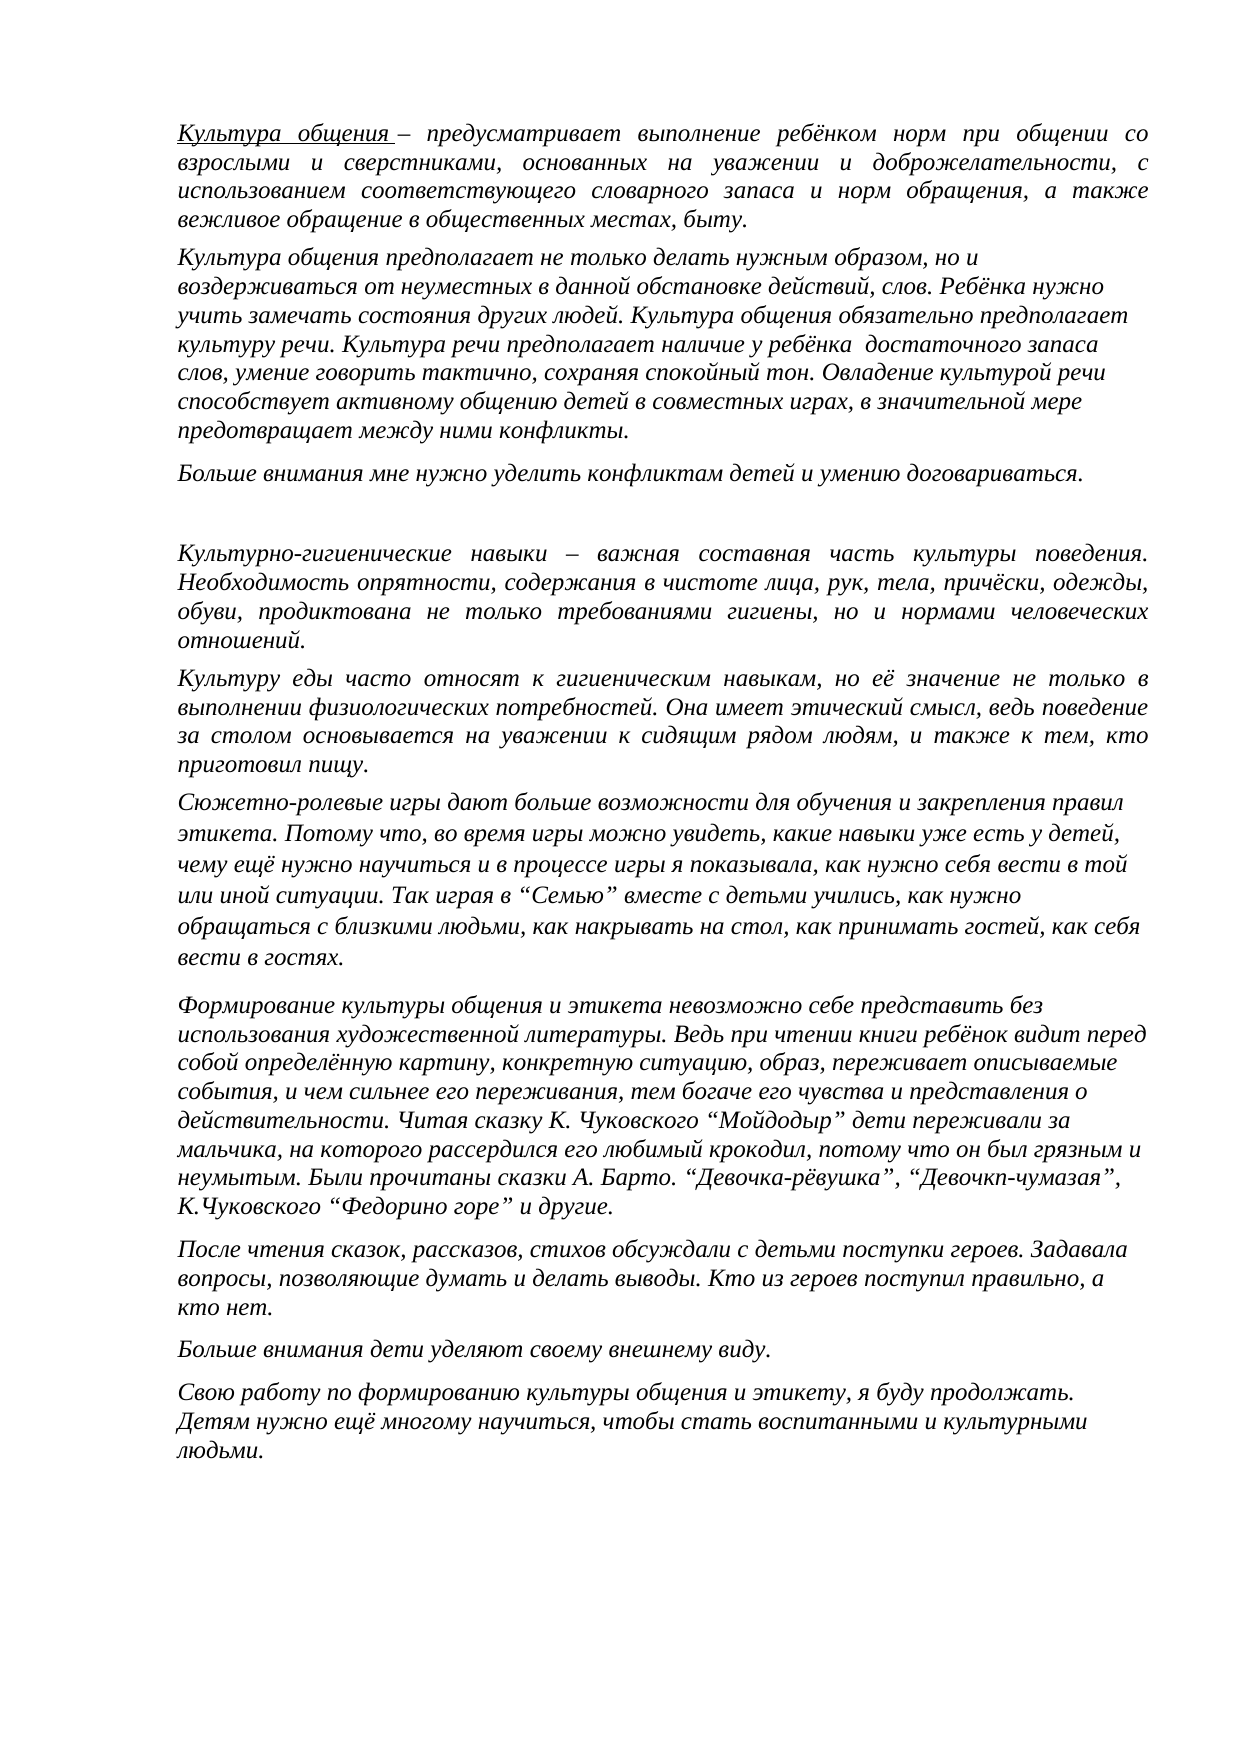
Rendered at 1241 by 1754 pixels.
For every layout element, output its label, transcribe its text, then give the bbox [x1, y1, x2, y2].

text Культурно-гигиенические навыки – важная составная часть культуры поведения. Необходимость опрятности, содержания в чистоте лица, рук, тела, причёски, одежды, обуви, продиктована не только требованиями гигиены, но и нормами человеческих отношений. [177, 538, 1152, 653]
text Больше внимания мне нужно уделить конфликтам детей и умению договариваться. [177, 458, 1152, 486]
text Свою работу по формированию культуры общения и этикету, я буду продолжать. Детям нужно ещё многому научиться, чтобы стать воспитанными и культурными людьми. [177, 1377, 1152, 1463]
text После чтения сказок, рассказов, стихов обсуждали с детьми поступки героев. Задавала вопросы, позволяющие думать и делать выводы. Кто из героев поступил правильно, а кто нет. [177, 1234, 1152, 1320]
text Культура общения – предусматривает выполнение ребёнком норм при общении со взрослыми и сверстниками, основанных на уважении и доброжелательности, с использованием соответствующего словарного запаса и норм обращения, а также вежливое обращение в общественных местах, быту. [177, 118, 1152, 233]
text Сюжетно-ролевые игры дают больше возможности для обучения и закрепления правил этикета. Потому что, во время игры можно увидеть, какие навыки уже есть у детей, чему ещё нужно научиться и в процессе игры я показывала, как нужно себя вести в той или иной ситуации. Так играя в “Семью” вместе с детьми учились, как нужно обращаться с близкими людьми, как накрывать на стол, как принимать гостей, как себя вести в гостях. [177, 787, 1152, 971]
text Культуру еды часто относят к гигиеническим навыкам, но её значение не только в выполнении физиологических потребностей. Она имеет этический смысл, ведь поведение за столом основывается на уважении к сидящим рядом людям, и также к тем, кто приготовил пищу. [177, 663, 1152, 778]
text Культура общения предполагает не только делать нужным образом, но и воздерживаться от неуместных в данной обстановке действий, слов. Ребёнка нужно учить замечать состояния других людей. Культура общения обязательно предполагает культуру речи. Культура речи предполагает наличие у ребёнка достаточного запаса слов, умение говорить тактично, сохраняя спокойный тон. Овладение культурой речи способствует активному общению детей в совместных играх, в значительной мере предотвращает между ними конфликты. [177, 242, 1152, 444]
text Больше внимания дети уделяют своему внешнему виду. [177, 1334, 1152, 1363]
text Формирование культуры общения и этикета невозможно себе представить без использования художественной литературы. Ведь при чтении книги ребёнок видит перед собой определённую картину, конкретную ситуацию, образ, переживает описываемые события, и чем сильнее его переживания, тем богаче его чувства и представления о действительности. Читая сказку К. Чуковского “Мойдодыр” дети переживали за мальчика, на которого рассердился его любимый крокодил, потому что он был грязным и неумытым. Были прочитаны сказки А. Барто. “Девочка-рёвушка”, “Девочкп-чумазая”, К.Чуковского “Федорино горе” и другие. [177, 990, 1152, 1220]
